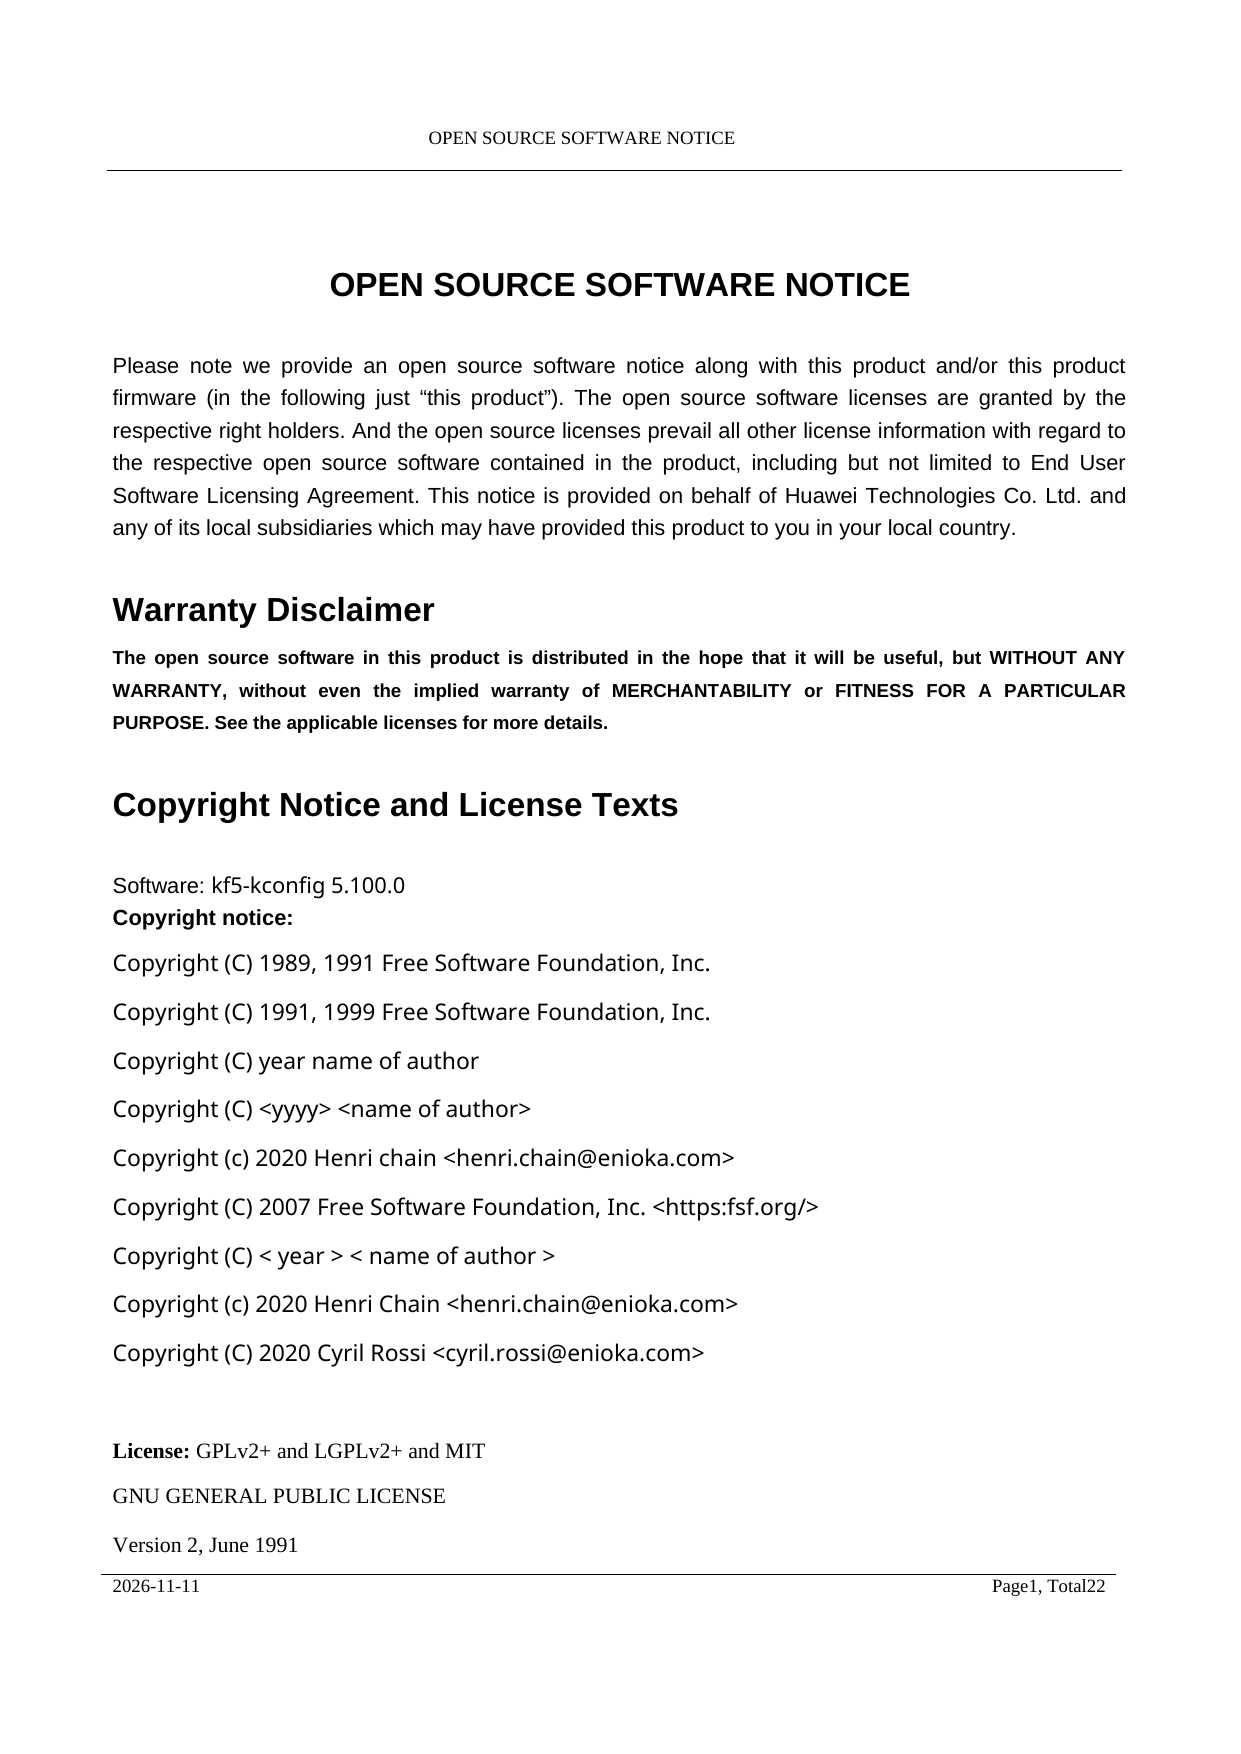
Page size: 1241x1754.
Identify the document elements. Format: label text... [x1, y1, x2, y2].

text Warranty Disclaimer [112, 576, 1128, 641]
text Please note we provide an open source software notice along with this product and/or this product firmware (in the following just “this product”). The open source software licenses are granted by the respective right holders. And the open source licenses prevail all other license information with regard to the respective open source software contained in the product, including but not limited to End User Software Licensing Agreement. This notice is provided on behalf of Huawei Technologies Co. Ltd. and any of its local subsidiaries which may have provided this product to you in your local country. [112, 349, 1128, 544]
text Copyright notice: [112, 901, 1128, 934]
text The open source software in this product is distributed in the hope that it will be useful, but WITHOUT ANY WARRANTY, without even the implied warranty of MERCHANTABILITY or FITNESS FOR A PARTICULAR PURPOSE. See the applicable licenses for more details. [112, 641, 1128, 739]
text License: GPLv2+ and LGPLv2+ and MIT [112, 1434, 1128, 1467]
text Software: kf5-kconfig 5.100.0 [112, 869, 1128, 901]
text Copyright (C) 1989, 1991 Free Software Foundation, Inc. Copyright (C) 1991, 1999 Free Software Foundation, Inc. Copyright (C) year name of author Copyright (C) <yyyy> <name of author> Copyright (c) 2020 Henri chain <henri.chain@enioka.com> Copyright (C) 2007 Free Software Foundation, Inc. <https:fsf.org/> Copyright (C) < year > < name of author > Copyright (c) 2020 Henri Chain <henri.chain@enioka.com> Copyright (C) 2020 Cyril Rossi <cyril.rossi@enioka.com> [112, 947, 1128, 1418]
text Copyright Notice and License Texts [112, 771, 1128, 836]
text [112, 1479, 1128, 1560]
text OPEN SOURCE SOFTWARE NOTICE [112, 251, 1128, 316]
